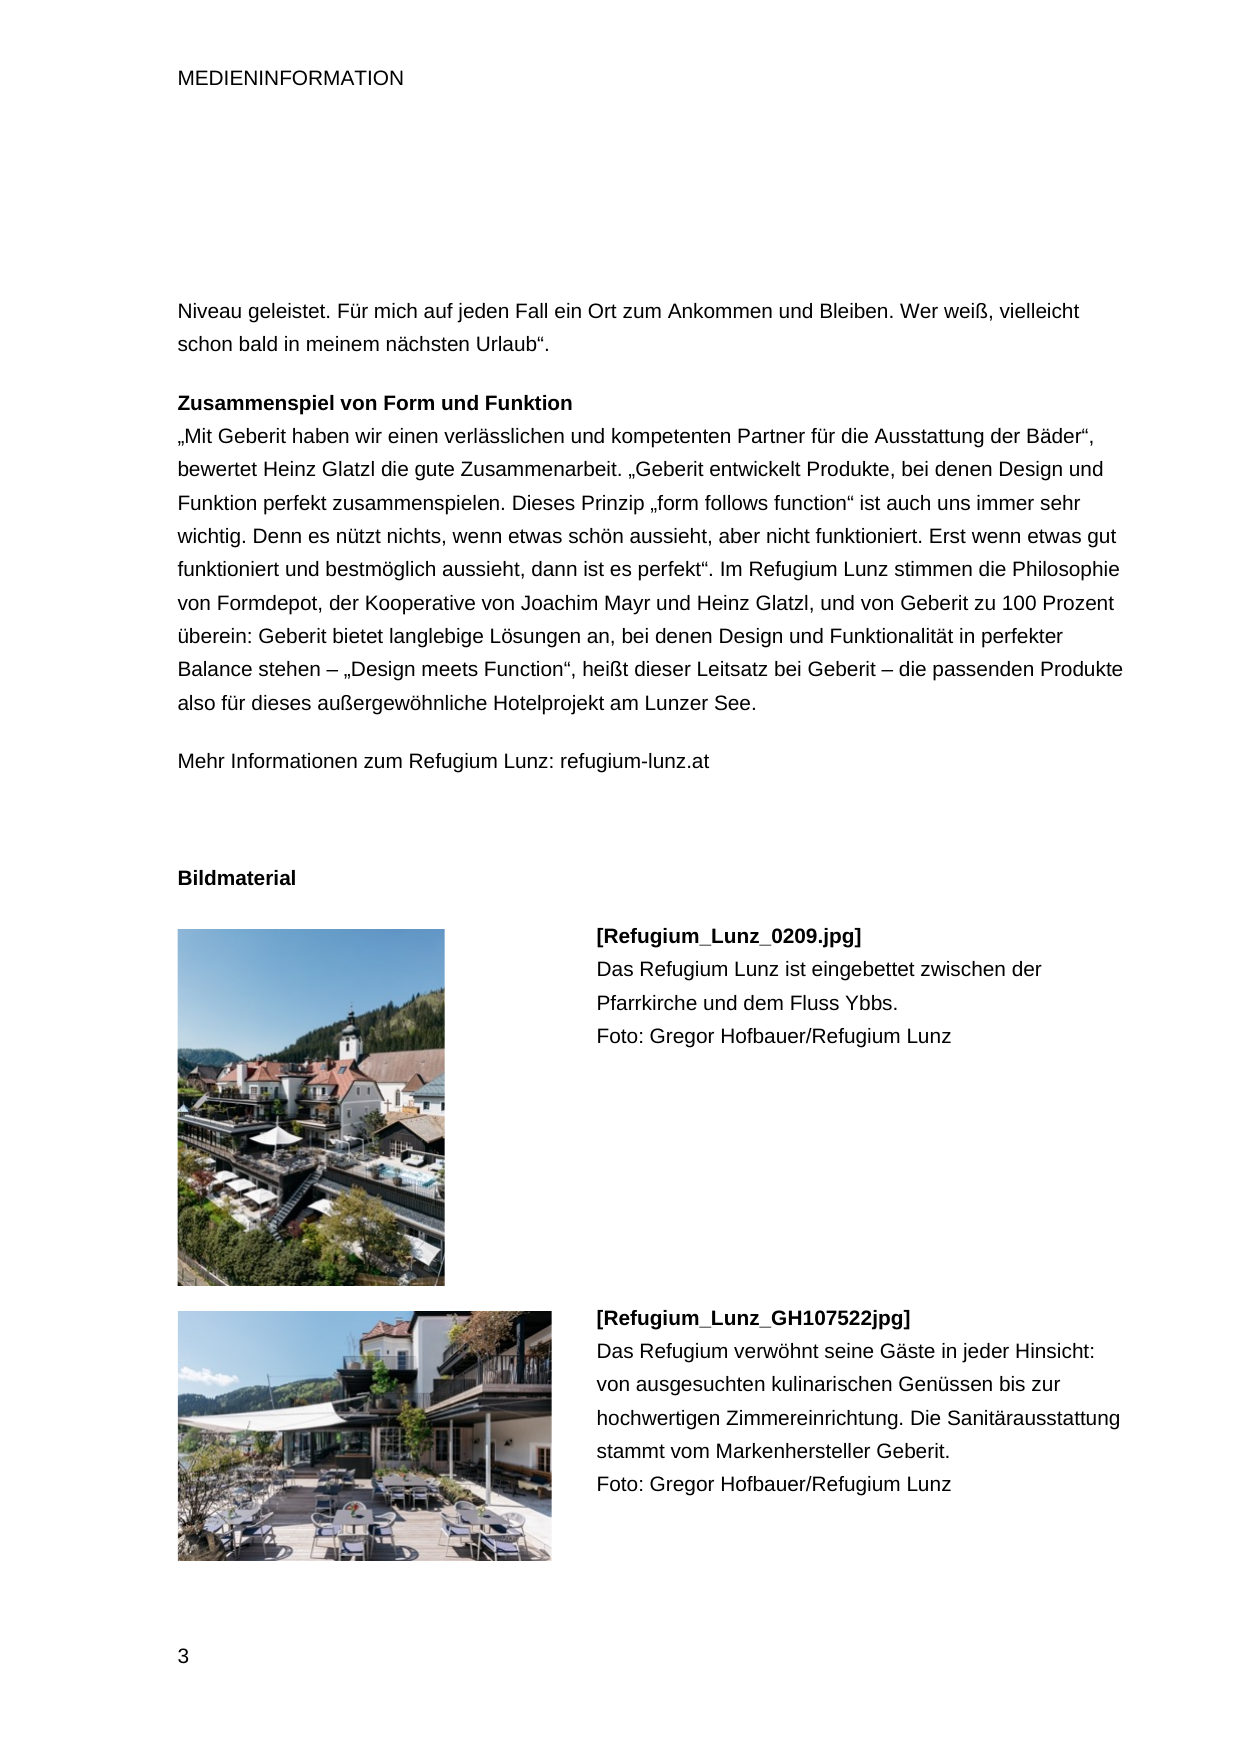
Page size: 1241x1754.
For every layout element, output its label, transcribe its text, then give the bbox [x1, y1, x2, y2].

picture [177, 1311, 552, 1561]
text Bildmaterial [177, 858, 1137, 892]
text Zusammenspiel von Form und Funktion „Mit Geberit haben wir einen verlässlichen und kompetenten Partner für die Ausstattung der Bäder“, bewertet Heinz Glatzl die gute Zusammenarbeit. „Geberit entwickelt Produkte, bei denen Design und Funktion perfekt zusammenspielen. Dieses Prinzip „form follows function“ ist auch uns immer sehr wichtig. Denn es nützt nichts, wenn etwas schön aussieht, aber nicht funktioniert. Erst wenn etwas gut funktioniert und bestmöglich aussieht, dann ist es perfekt“. Im Refugium Lunz stimmen die Philosophie von Formdepot, der Kooperative von Joachim Mayr und Heinz Glatzl, und von Geberit zu 100 Prozent überein: Geberit bietet langlebige Lösungen an, bei denen Design und Funktionalität in perfekter Balance stehen – „Design meets Function“, heißt dieser Leitsatz bei Geberit – die passenden Produkte also für dieses außergewöhnliche Hotelprojekt am Lunzer See. [177, 383, 1137, 717]
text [177, 292, 1137, 358]
table_header [Refugium_Lunz_0209.jpg] Das Refugium Lunz ist eingebettet zwischen der Pfarrkirche und dem Fluss Ybbs. Foto: Gregor Hofbauer/Refugium Lunz [585, 917, 1137, 1298]
text Mehr Informationen zum Refugium Lunz: refugium-lunz.at [177, 742, 1137, 775]
table_header [177, 917, 585, 1298]
picture [177, 929, 445, 1286]
table_cell [Refugium_Lunz_GH107522jpg] Das Refugium verwöhnt seine Gäste in jeder Hinsicht: von ausgesuchten kulinarischen Genüssen bis zur hochwertigen Zimmereinrichtung. Die Sanitärausstattung stammt vom Markenhersteller Geberit. Foto: Gregor Hofbauer/Refugium Lunz [585, 1298, 1137, 1578]
table_cell [177, 1298, 585, 1578]
